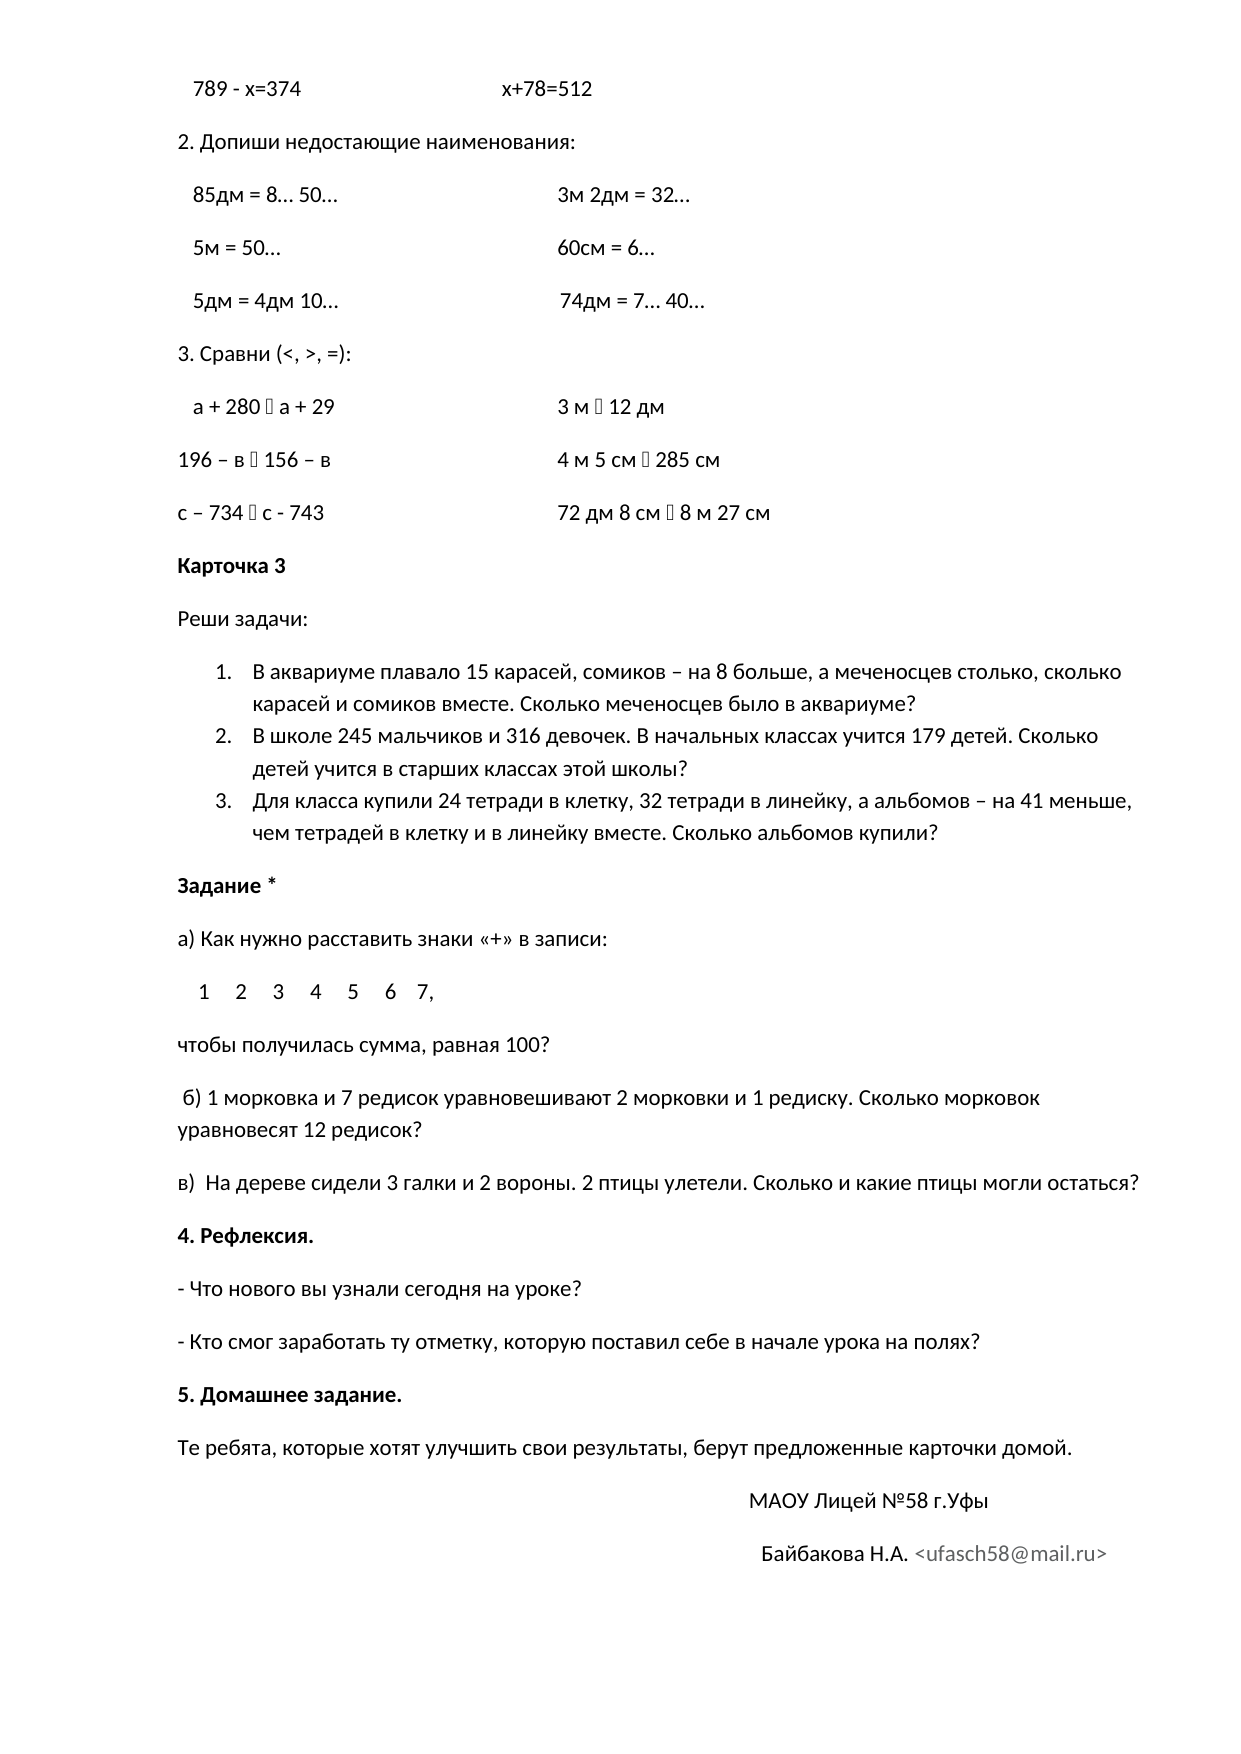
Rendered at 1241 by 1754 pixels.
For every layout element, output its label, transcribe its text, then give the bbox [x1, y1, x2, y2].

text 4. Рефлексия. [177, 1221, 1152, 1249]
text Те ребята, которые хотят улучшить свои результаты, берут предложенные карточки домой. [177, 1433, 1152, 1461]
text 196 – в 156 – в 4 м 5 см 285 см [177, 445, 1152, 473]
text с – 734 с - 743 72 дм 8 см 8 м 27 см [177, 498, 1152, 526]
text 5. Домашнее задание. [177, 1380, 1152, 1408]
text - Кто смог заработать ту отметку, которую поставил себе в начале урока на полях? [177, 1327, 1152, 1355]
text Задание * [177, 871, 1152, 899]
text а + 280 а + 29 3 м 12 дм [177, 392, 1152, 420]
text Байбакова Н.А. <ufasch58@mail.ru> [177, 1539, 1152, 1567]
text 5дм = 4дм 10… 74дм = 7… 40… [177, 286, 1152, 314]
text 85дм = 8… 50… 3м 2дм = 32… [177, 180, 1152, 208]
text МАОУ Лицей №58 г.Уфы [177, 1486, 1152, 1514]
text - Что нового вы узнали сегодня на уроке? [177, 1274, 1152, 1302]
text 5м = 50… 60см = 6… [177, 233, 1152, 261]
text 3. Сравни (<, >, =): [177, 339, 1152, 367]
text Карточка 3 [177, 551, 1152, 579]
text Реши задачи: [177, 604, 1152, 632]
list В аквариуме плавало 15 карасей, сомиков – на 8 больше, а меченосцев столько, сколько карасей и сомиков вместе. Сколько меченосцев было в аквариуме? [215, 657, 1152, 717]
text 1 2 3 4 5 6 7, [177, 977, 1152, 1005]
text чтобы получилась сумма, равная 100? [177, 1030, 1152, 1058]
text в) На дереве сидели 3 галки и 2 вороны. 2 птицы улетели. Сколько и какие птицы могли остаться? [177, 1168, 1152, 1196]
list Для класса купили 24 тетради в клетку, 32 тетради в линейку, а альбомов – на 41 меньше, чем тетрадей в клетку и в линейку вместе. Сколько альбомов купили? [215, 786, 1152, 846]
text а) Как нужно расставить знаки «+» в записи: [177, 924, 1152, 952]
list В школе 245 мальчиков и 316 девочек. В начальных классах учится 179 детей. Сколько детей учится в старших классах этой школы? [215, 721, 1152, 782]
text 2. Допиши недостающие наименования: [177, 127, 1152, 155]
text б) 1 морковка и 7 редисок уравновешивают 2 морковки и 1 редиску. Сколько морковок уравновесят 12 редисок? [177, 1083, 1152, 1143]
text 789 - х=374 х+78=512 [177, 74, 1152, 102]
